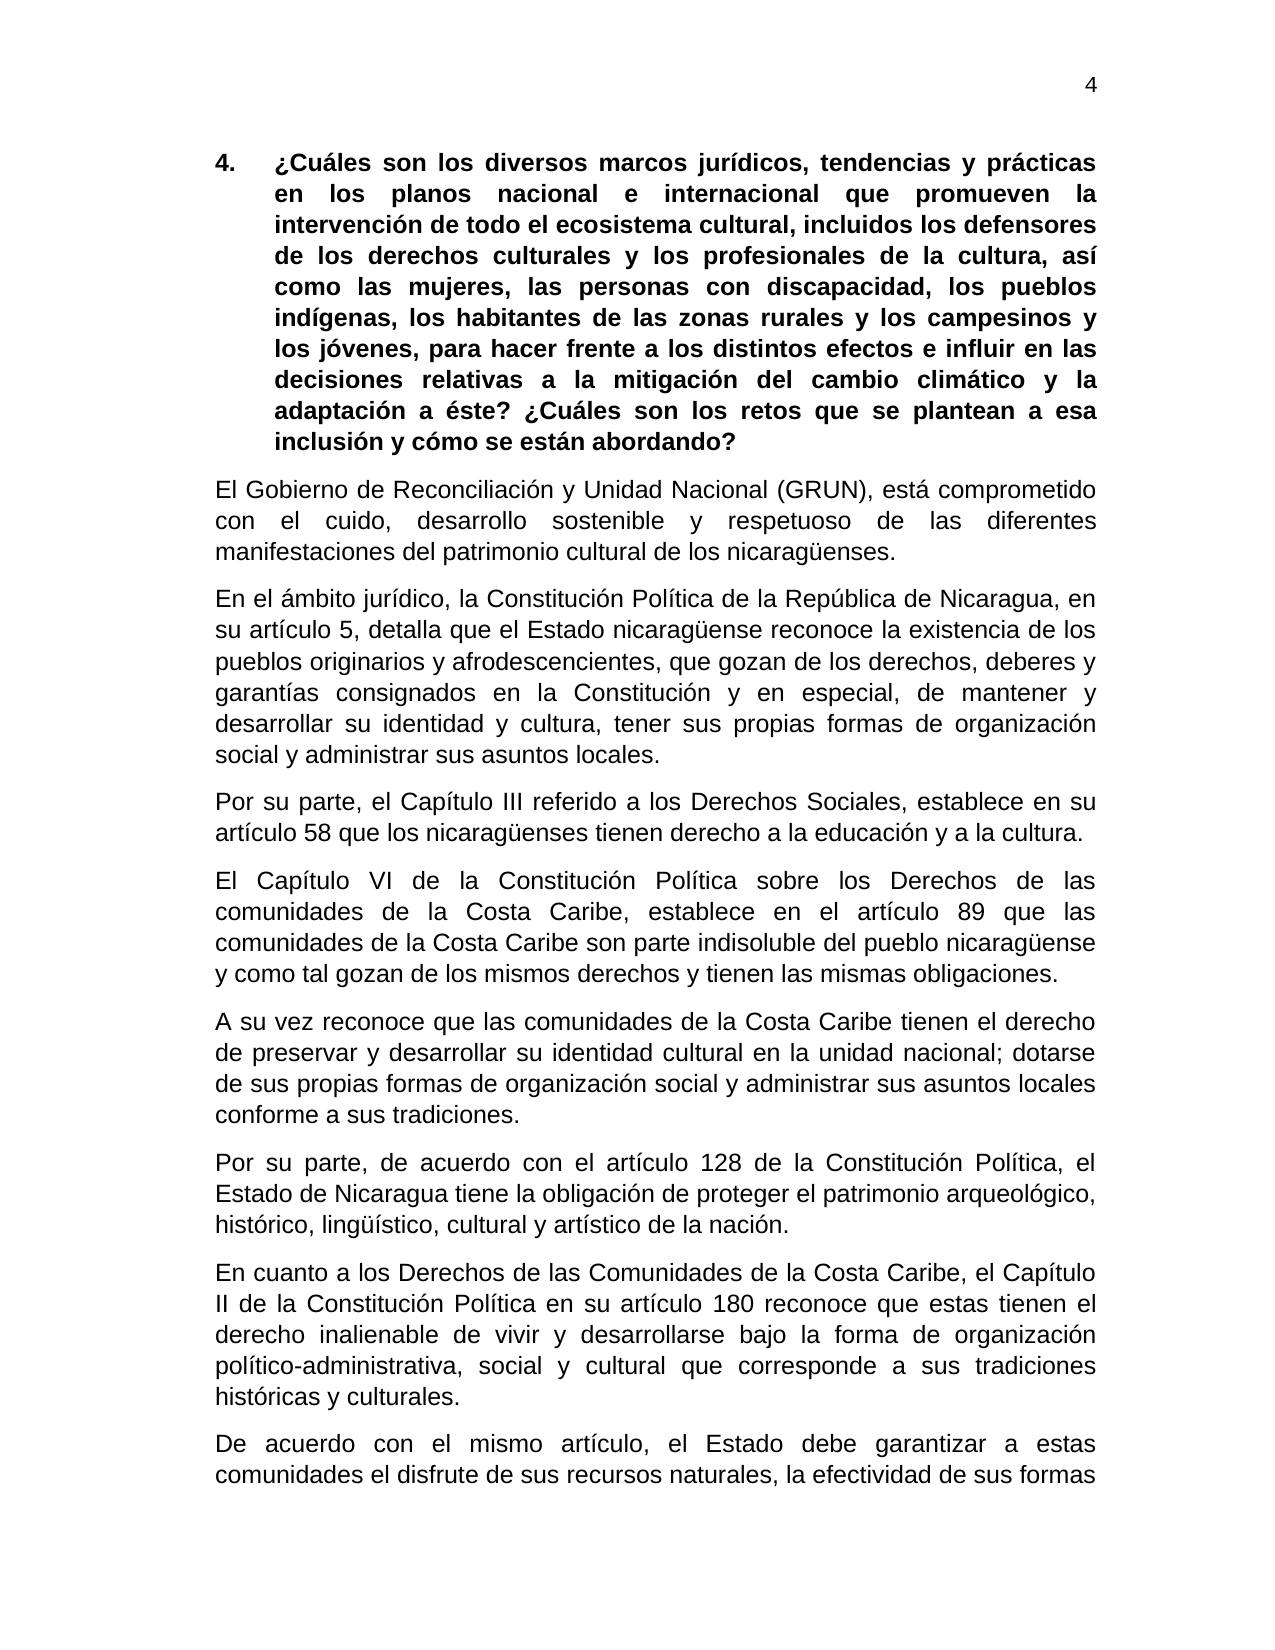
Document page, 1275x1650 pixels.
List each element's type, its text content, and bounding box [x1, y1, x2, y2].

text El Capítulo VI de la Constitución Política sobre los Derechos de las comunidades de la Costa Caribe, establece en el artículo 89 que las comunidades de la Costa Caribe son parte indisoluble del pueblo nicaragüense y como tal gozan de los mismos derechos y tienen las mismas obligaciones. [215, 866, 1098, 988]
text En el ámbito jurídico, la Constitución Política de la República de Nicaragua, en su artículo 5, detalla que el Estado nicaragüense reconoce la existencia de los pueblos originarios y afrodescencientes, que gozan de los derechos, deberes y garantías consignados en la Constitución y en especial, de mantener y desarrollar su identidad y cultura, tener sus propias formas de organización social y administrar sus asuntos locales. [215, 584, 1098, 768]
text A su vez reconoce que las comunidades de la Costa Caribe tienen el derecho de preservar y desarrollar su identidad cultural en la unidad nacional; dotarse de sus propias formas de organización social y administrar sus asuntos locales conforme a sus tradiciones. [215, 1007, 1098, 1129]
text Por su parte, de acuerdo con el artículo 128 de la Constitución Política, el Estado de Nicaragua tiene la obligación de proteger el patrimonio arqueológico, histórico, lingüístico, cultural y artístico de la nación. [215, 1148, 1098, 1239]
text El Gobierno de Reconciliación y Unidad Nacional (GRUN), está comprometido con el cuido, desarrollo sostenible y respetuoso de las diferentes manifestaciones del patrimonio cultural de los nicaragüenses. [215, 475, 1098, 566]
list ¿Cuáles son los diversos marcos jurídicos, tendencias y prácticas en los planos nacional e internacional que promueven la intervención de todo el ecosistema cultural, incluidos los defensores de los derechos culturales y los profesionales de la cultura, así como las mujeres, las personas con discapacidad, los pueblos indígenas, los habitantes de las zonas rurales y los campesinos y los jóvenes, para hacer frente a los distintos efectos e influir en las decisiones relativas a la mitigación del cambio climático y la adaptación a éste? ¿Cuáles son los retos que se plantean a esa inclusión y cómo se están abordando? [215, 148, 1098, 456]
text En cuanto a los Derechos de las Comunidades de la Costa Caribe, el Capítulo II de la Constitución Política en su artículo 180 reconoce que estas tienen el derecho inalienable de vivir y desarrollarse bajo la forma de organización político-administrativa, social y cultural que corresponde a sus tradiciones históricas y culturales. [215, 1258, 1098, 1411]
text Por su parte, el Capítulo III referido a los Derechos Sociales, establece en su artículo 58 que los nicaragüenses tienen derecho a la educación y a la cultura. [215, 787, 1098, 847]
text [215, 1429, 1098, 1489]
